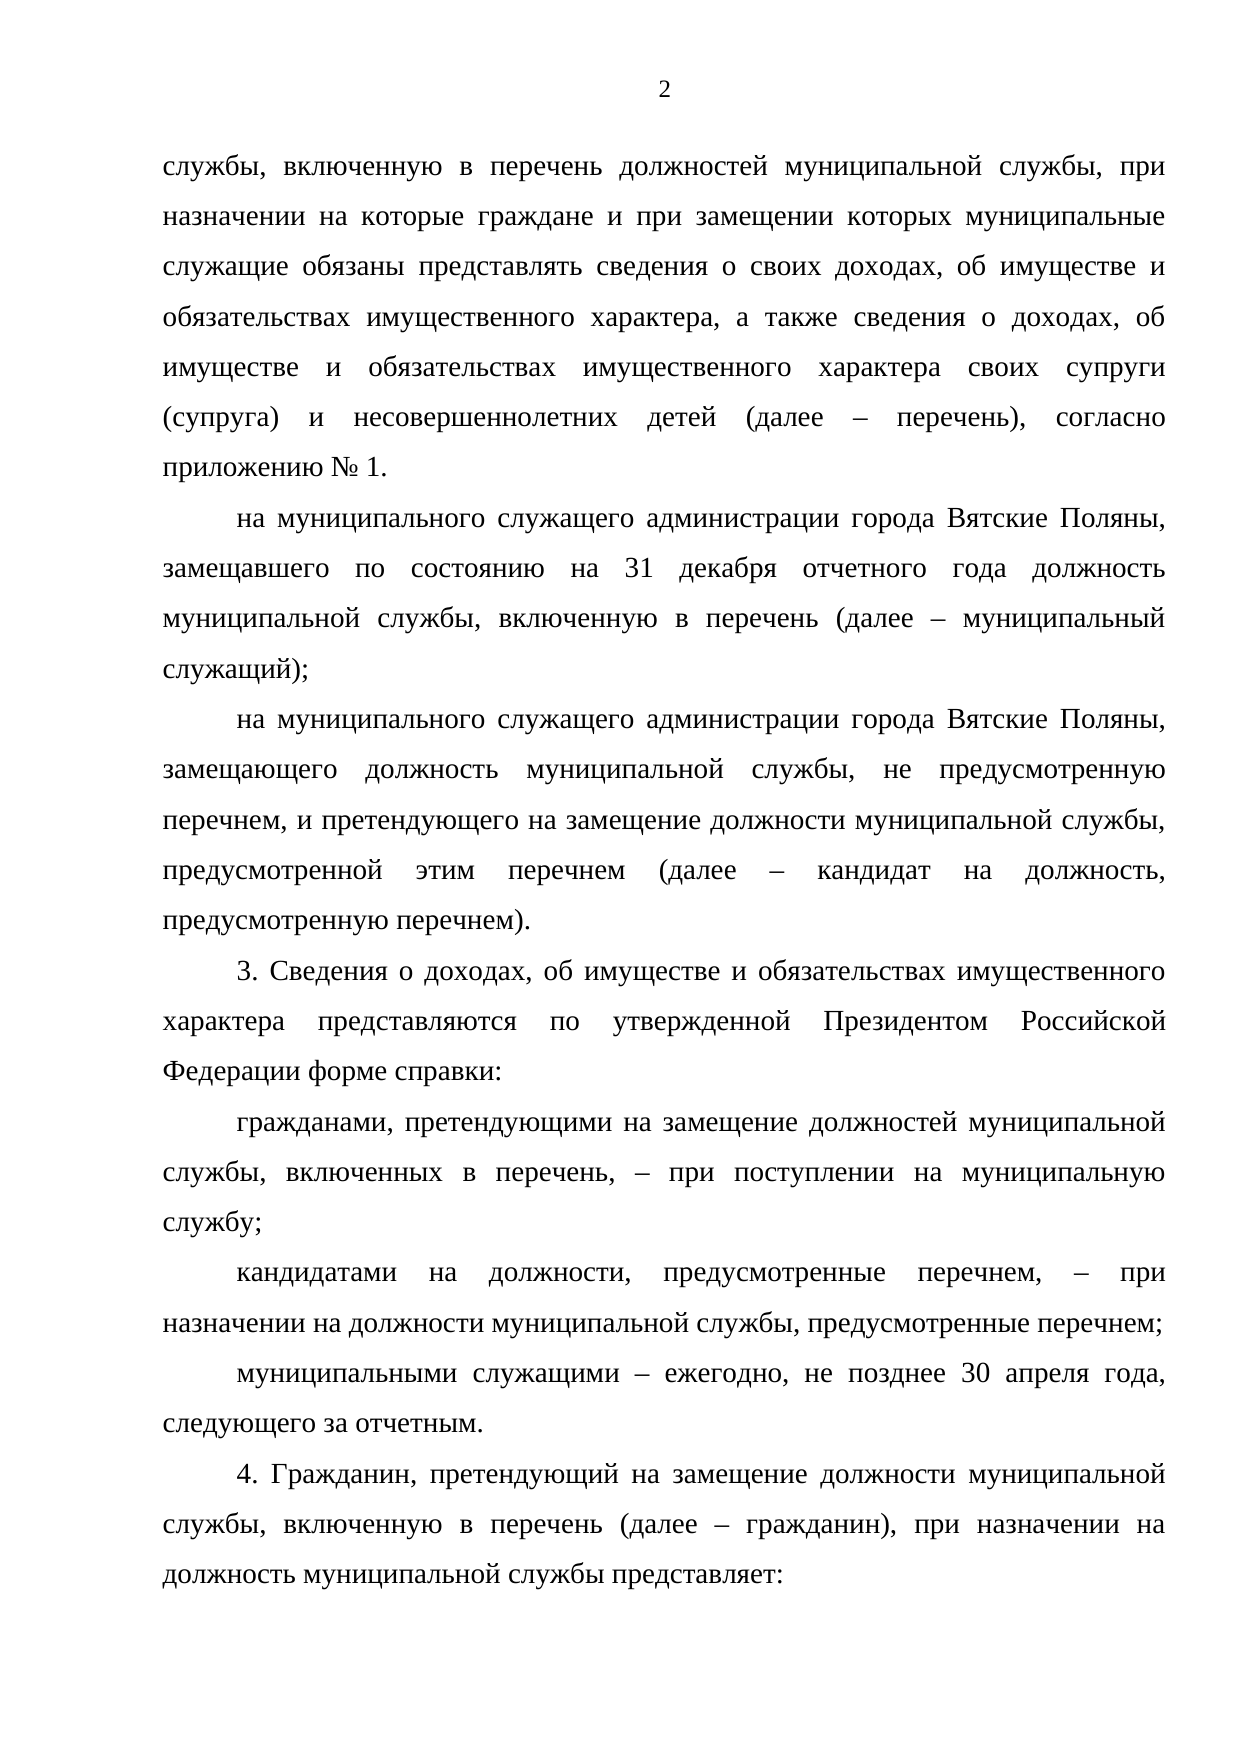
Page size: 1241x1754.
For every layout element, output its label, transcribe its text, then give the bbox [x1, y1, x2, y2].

text на муниципального служащего администрации города Вятские Поляны, замещавшего по состоянию на 31 декабря отчетного года должность муниципальной службы, включенную в перечень (далее – муниципальный служащий); [162, 500, 1167, 684]
text муниципальными служащими – ежегодно, не позднее 30 апреля года, следующего за отчетным. [162, 1355, 1167, 1439]
text 3. Сведения о доходах, об имуществе и обязательствах имущественного характера представляются по утвержденной Президентом Российской Федерации форме справки: [162, 953, 1167, 1087]
text 4. Гражданин, претендующий на замещение должности муниципальной службы, включенную в перечень (далее – гражданин), при назначении на должность муниципальной службы представляет: [162, 1456, 1167, 1590]
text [162, 148, 1167, 483]
text гражданами, претендующими на замещение должностей муниципальной службы, включенных в перечень, – при поступлении на муниципальную службу; [162, 1104, 1167, 1238]
text на муниципального служащего администрации города Вятские Поляны, замещающего должность муниципальной службы, не предусмотренную перечнем, и претендующего на замещение должности муниципальной службы, предусмотренной этим перечнем (далее – кандидат на должность, предусмотренную перечнем). [162, 701, 1167, 936]
text кандидатами на должности, предусмотренные перечнем, – при назначении на должности муниципальной службы, предусмотренные перечнем; [162, 1254, 1167, 1338]
